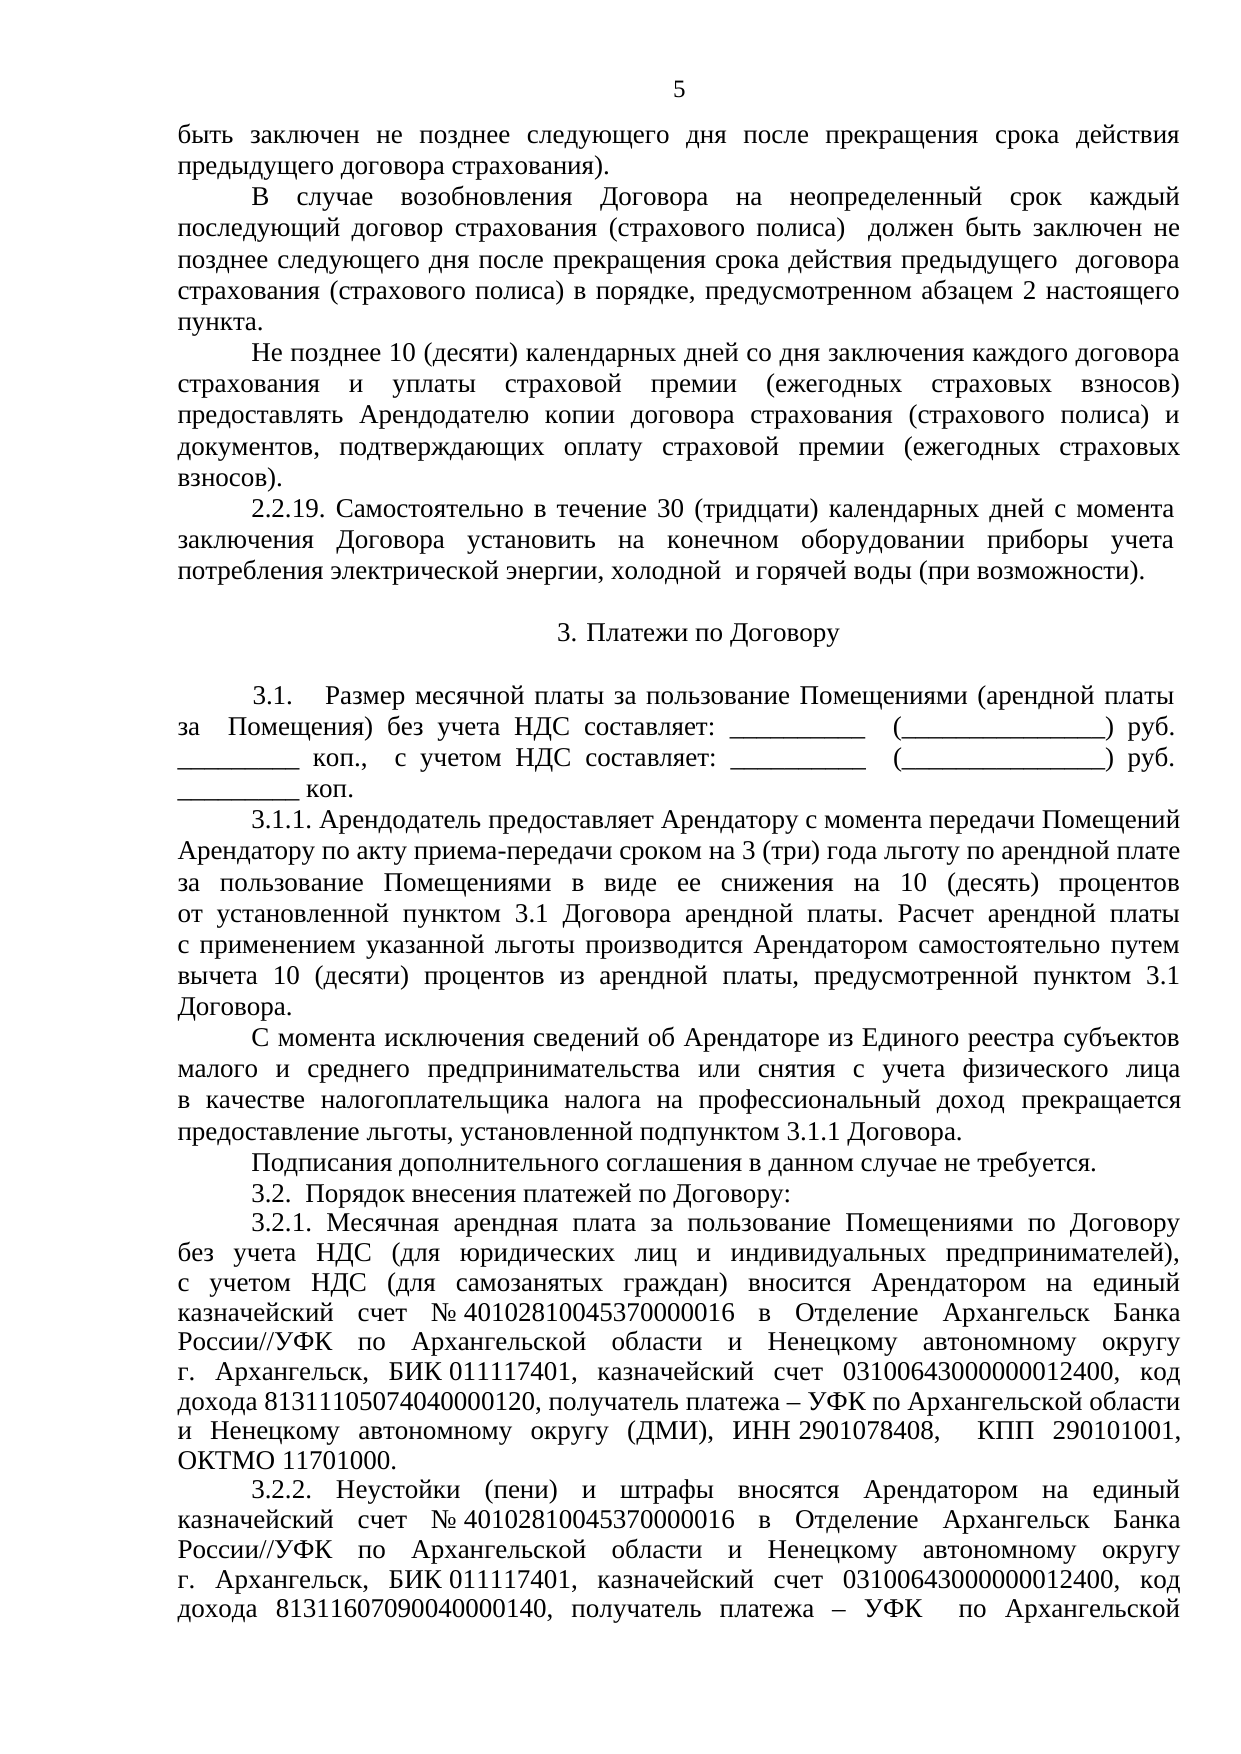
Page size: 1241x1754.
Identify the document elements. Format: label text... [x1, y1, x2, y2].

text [177, 118, 1181, 180]
list Платежи по Договору [222, 616, 1175, 648]
text 3.2.1. Месячная арендная плата за пользование Помещениями по Договору без учета НДС (для юридических лиц и индивидуальных предпринимателей), с учетом НДС (для самозанятых граждан) вносится Арендатором на единый казначейский счет № 40102810045370000016 в Отделение Архангельск Банка России//УФК по Архангельской области и Ненецкому автономному округу г. Архангельск, БИК 011117401, казначейский счет 03100643000000012400, код дохода 81311105074040000120, получатель платежа – УФК по Архангельской области и Ненецкому автономному округу (ДМИ), ИНН 2901078408, КПП 290101001, ОКТМО 11701000. [177, 1208, 1181, 1475]
text С момента исключения сведений об Арендаторе из Единого реестра субъектов малого и среднего предпринимательства или снятия с учета физического лица в качестве налогоплательщика налога на профессиональный доход прекращается предоставление льготы, установленной подпунктом 3.1.1 Договора. [177, 1021, 1181, 1146]
text 3.2. Порядок внесения платежей по Договору: [177, 1177, 1175, 1208]
text 3.1.1. Арендодатель предоставляет Арендатору с момента передачи Помещений Арендатору по акту приема-передачи сроком на 3 (три) года льготу по арендной плате за пользование Помещениями в виде ее снижения на 10 (десять) процентов от установленной пунктом 3.1 Договора арендной платы. Расчет арендной платы с применением указанной льготы производится Арендатором самостоятельно путем вычета 10 (десяти) процентов из арендной платы, предусмотренной пунктом 3.1 Договора. [177, 803, 1181, 1021]
list Размер месячной платы за пользование Помещениями (арендной платы за Помещения) без учета НДС составляет: __________ (_______________) руб. _________ коп., с учетом НДС составляет: __________ (_______________) руб. _________ коп. [177, 679, 1175, 803]
text 2.2.19. Самостоятельно в течение 30 (тридцати) календарных дней с момента заключения Договора установить на конечном оборудовании приборы учета потребления электрической энергии, холодной и горячей воды (при возможности). [177, 492, 1175, 585]
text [177, 1475, 1181, 1624]
text Не позднее 10 (десяти) календарных дней со дня заключения каждого договора страхования и уплаты страховой премии (ежегодных страховых взносов) предоставлять Арендодателю копии договора страхования (страхового полиса) и документов, подтверждающих оплату страховой премии (ежегодных страховых взносов). [177, 336, 1181, 492]
text В случае возобновления Договора на неопределенный срок каждый последующий договор страхования (страхового полиса) должен быть заключен не позднее следующего дня после прекращения срока действия предыдущего договора страхования (страхового полиса) в порядке, предусмотренном абзацем 2 настоящего пункта. [177, 180, 1181, 336]
text Подписания дополнительного соглашения в данном случае не требуется. [177, 1146, 1181, 1177]
